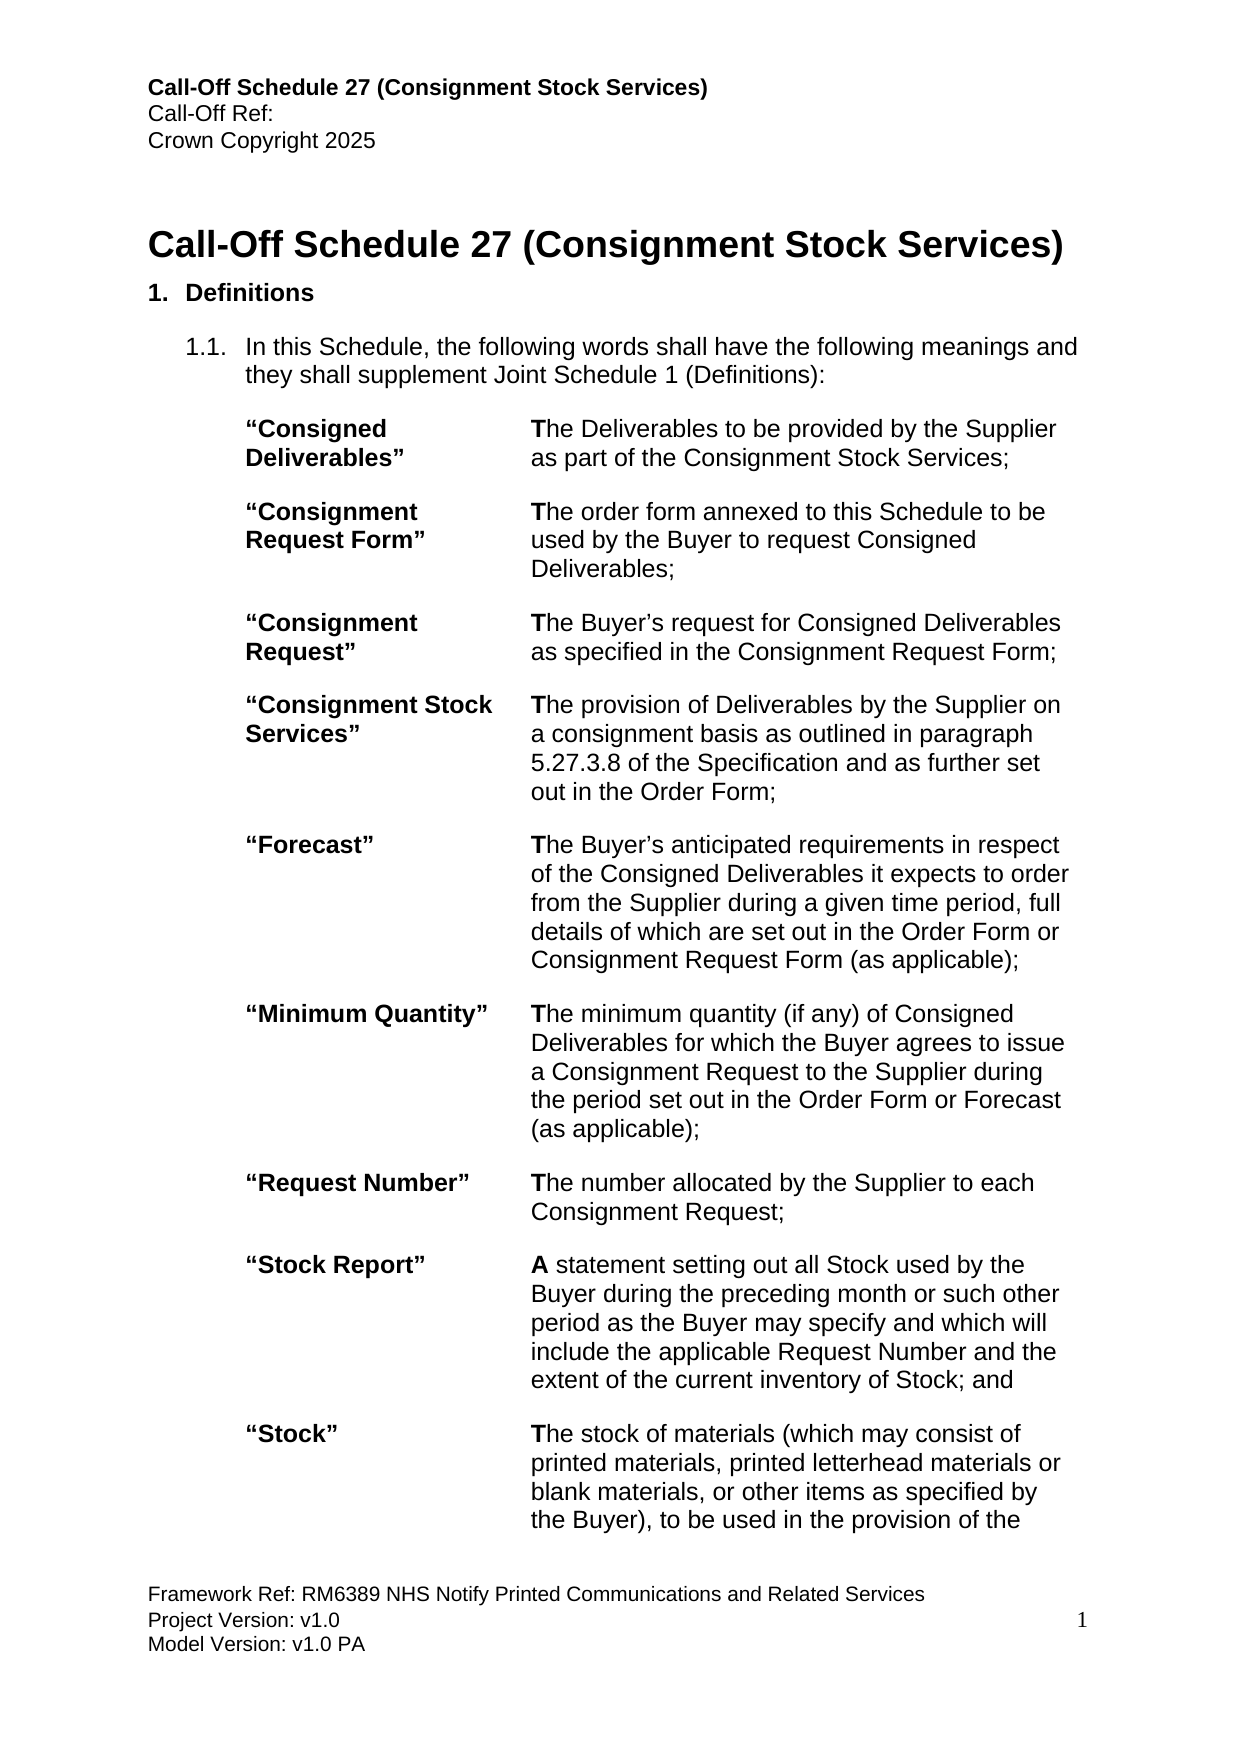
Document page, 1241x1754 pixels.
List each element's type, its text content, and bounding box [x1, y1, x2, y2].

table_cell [519, 1407, 1088, 1534]
table_cell The provision of Deliverables by the Supplier on a consignment basis as outlined in paragraph 5.27.3.8 of the Specification and as further set out in the Order Form; [519, 678, 1088, 818]
table_cell The minimum quantity (if any) of Consigned Deliverables for which the Buyer agrees to issue a Consignment Request to the Supplier during the period set out in the Order Form or Forecast (as applicable); [519, 987, 1088, 1156]
table_cell The Buyer’s request for Consigned Deliverables as specified in the Consignment Request Form; [519, 596, 1088, 678]
table_cell “Stock Report” [234, 1238, 519, 1407]
table_cell The order form annexed to this Schedule to be used by the Buyer to request Consigned Deliverables; [519, 484, 1088, 596]
table_cell “Minimum Quantity” [234, 987, 519, 1156]
table_cell “Consignment Request Form” [234, 484, 519, 596]
table_cell A statement setting out all Stock used by the Buyer during the preceding month or such other period as the Buyer may specify and which will include the applicable Request Number and the extent of the current inventory of Stock; and [519, 1238, 1088, 1407]
table_cell The number allocated by the Supplier to each Consignment Request; [519, 1156, 1088, 1238]
table_header “Consigned Deliverables” [234, 402, 519, 484]
list Definitions [148, 278, 1090, 307]
table_cell “Stock” [234, 1407, 519, 1534]
table_cell The Buyer’s anticipated requirements in respect of the Consigned Deliverables it expects to order from the Supplier during a given time period, full details of which are set out in the Order Form or Consignment Request Form (as applicable); [519, 818, 1088, 987]
table_cell “Consignment Stock Services” [234, 678, 519, 818]
table_header The Deliverables to be provided by the Supplier as part of the Consignment Stock Services; [519, 402, 1088, 484]
list In this Schedule, the following words shall have the following meanings and they shall supplement Joint Schedule 1 (Definitions): [185, 332, 1090, 389]
table_cell “Consignment Request” [234, 596, 519, 678]
text Call-Off Schedule 27 (Consignment Stock Services) [148, 222, 1090, 266]
table_cell “Forecast” [234, 818, 519, 987]
table_cell “Request Number” [234, 1156, 519, 1238]
